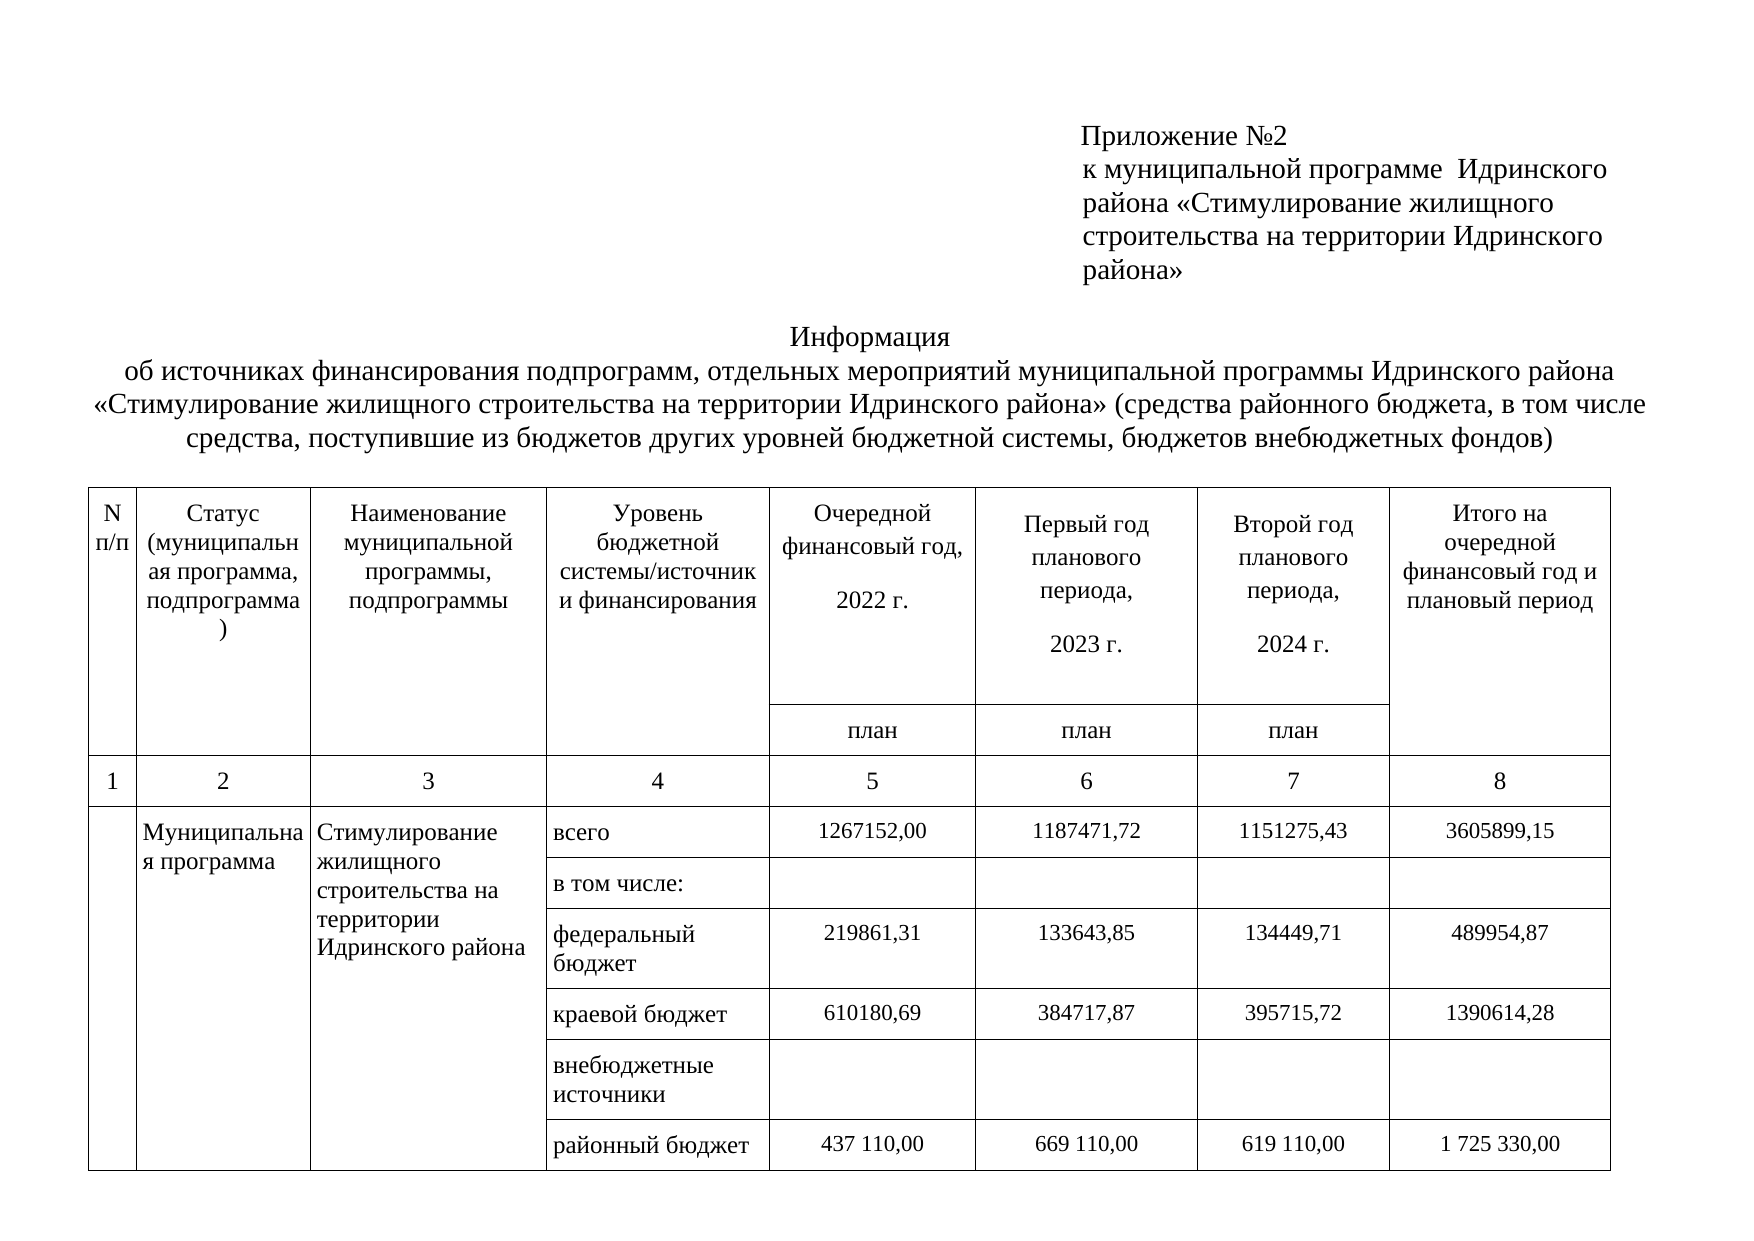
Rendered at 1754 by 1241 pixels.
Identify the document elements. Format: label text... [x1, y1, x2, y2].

table_header Второй год планового периода, 2024 г. [1198, 488, 1389, 704]
table_cell 4 [547, 756, 769, 806]
text Информация [89, 319, 1651, 353]
table_cell план [976, 705, 1197, 755]
table_cell Стимулирование жилищного строительства на территории Идринского района [311, 807, 546, 1169]
table_cell 1390614,28 [1390, 989, 1610, 1039]
table_header Уровень бюджетной системы/источники финансирования [547, 488, 769, 755]
table_header Очередной финансовый год, 2022 г. [770, 488, 975, 704]
table_cell 5 [770, 756, 975, 806]
table_cell 610180,69 [770, 989, 975, 1039]
table_cell 8 [1390, 756, 1610, 806]
table_cell 619 110,00 [1198, 1120, 1389, 1169]
table_cell 7 [1198, 756, 1389, 806]
table_header Первый год планового периода, 2023 г. [976, 488, 1197, 704]
table_cell [1198, 1040, 1389, 1118]
table_cell 1151275,43 [1198, 807, 1389, 857]
table_cell 489954,87 [1390, 909, 1610, 988]
table_cell 384717,87 [976, 989, 1197, 1039]
table_cell [1198, 858, 1389, 908]
table_cell 133643,85 [976, 909, 1197, 988]
table_cell 3605899,15 [1390, 807, 1610, 857]
table_cell [1390, 1040, 1610, 1118]
text об источниках финансирования подпрограмм, отдельных мероприятий муниципальной программы Идринского района [89, 353, 1651, 386]
table_header N п/п [89, 488, 136, 755]
table_cell [770, 858, 975, 908]
table_cell 395715,72 [1198, 989, 1389, 1039]
table_cell [976, 1040, 1197, 1118]
table_cell внебюджетные источники [547, 1040, 769, 1118]
table_cell районный бюджет [547, 1120, 769, 1169]
text «Стимулирование жилищного строительства на территории Идринского района» (средства районного бюджета, в том числе средства, поступившие из бюджетов других уровней бюджетной системы, бюджетов внебюджетных фондов) [89, 386, 1651, 453]
table_cell [89, 807, 136, 1169]
table_header Наименование муниципальной программы, подпрограммы [311, 488, 546, 755]
table_cell 437 110,00 [770, 1120, 975, 1169]
table_cell 6 [976, 756, 1197, 806]
table_cell 1 725 330,00 [1390, 1120, 1610, 1169]
table_cell Муниципальная программа [137, 807, 310, 1169]
table_header Статус (муниципальная программа, подпрограмма) [137, 488, 310, 755]
table_cell всего [547, 807, 769, 857]
table_cell в том числе: [547, 858, 769, 908]
table_cell 219861,31 [770, 909, 975, 988]
table_cell 3 [311, 756, 546, 806]
text Приложение №2 [89, 118, 1651, 151]
table_cell план [1198, 705, 1389, 755]
table_cell краевой бюджет [547, 989, 769, 1039]
table_cell 1267152,00 [770, 807, 975, 857]
table_header Итого на очередной финансовый год и плановый период [1390, 488, 1610, 755]
table_cell федеральный бюджет [547, 909, 769, 988]
table_cell [770, 1040, 975, 1118]
text к муниципальной программе Идринского района «Стимулирование жилищного строительства на территории Идринского района» [1082, 151, 1651, 286]
table_cell 669 110,00 [976, 1120, 1197, 1169]
table_cell [1390, 858, 1610, 908]
table_cell план [770, 705, 975, 755]
table_cell [976, 858, 1197, 908]
table_cell 2 [137, 756, 310, 806]
table_cell 1187471,72 [976, 807, 1197, 857]
table_cell 134449,71 [1198, 909, 1389, 988]
table_cell 1 [89, 756, 136, 806]
